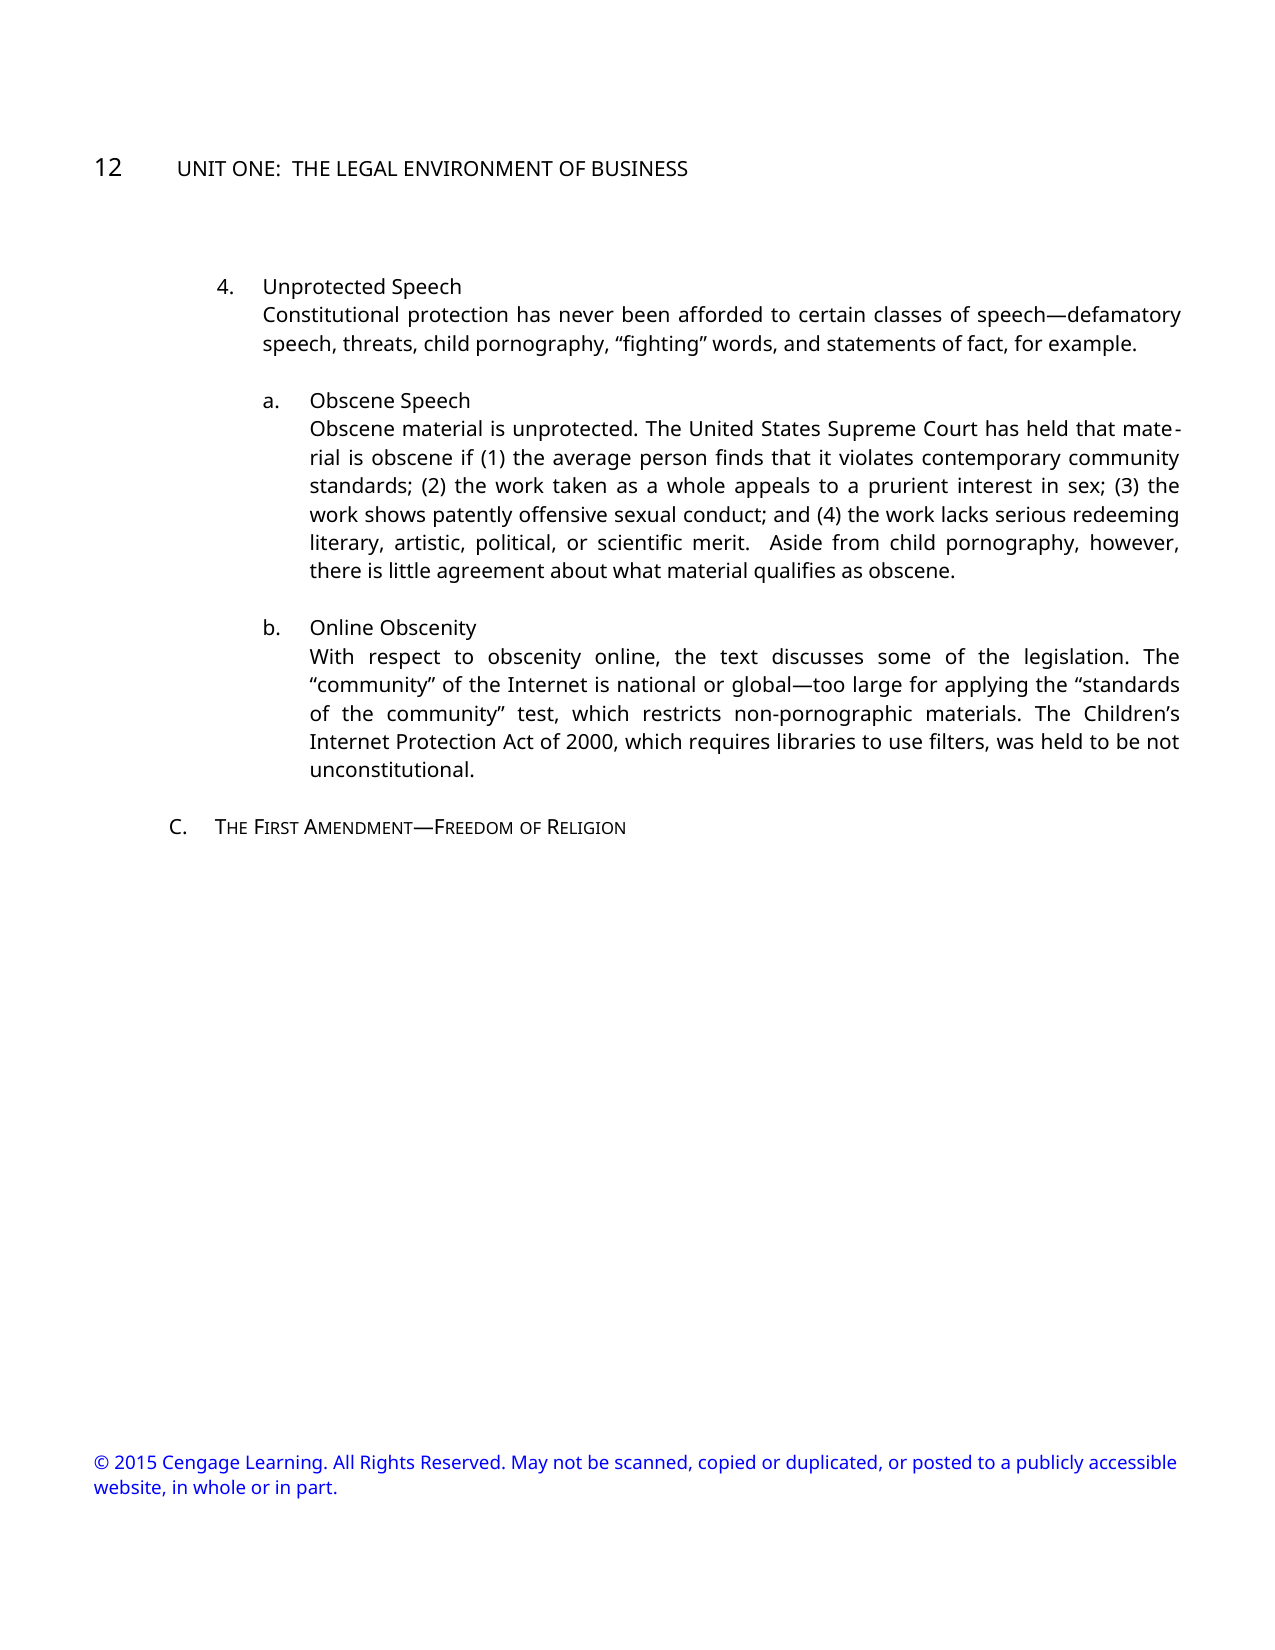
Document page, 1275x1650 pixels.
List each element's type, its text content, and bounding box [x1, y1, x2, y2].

text C. The First Amendment—Freedom of Religion [169, 812, 1181, 841]
text Constitutional protection has never been afforded to certain classes of speech—defamatory speech, threats, child pornography, “fighting” words, and statements of fact, for example. [262, 301, 1181, 357]
text 4. Unprotected Speech [217, 272, 1181, 301]
text a. Obscene Speech [262, 386, 1181, 414]
text b. Online Obscenity [262, 613, 1181, 642]
text Obscene material is unprotected. The United States Supreme Court has held that material is obscene if (1) the average person finds that it violates contemporary community standards; (2) the work taken as a whole appeals to a prurient interest in sex; (3) the work shows patently offensive sexual conduct; and (4) the work lacks serious redeeming literary, artistic, political, or scientific merit. Aside from child pornography, however, there is little agreement about what material qualifies as obscene. [262, 414, 1181, 585]
text With respect to obscenity online, the text discusses some of the legislation. The “community” of the Internet is national or global—too large for applying the “standards of the community” test, which restricts non-pornographic materials. The Children’s Internet Protection Act of 2000, which requires libraries to use filters, was held to be not unconstitutional. [262, 642, 1181, 784]
